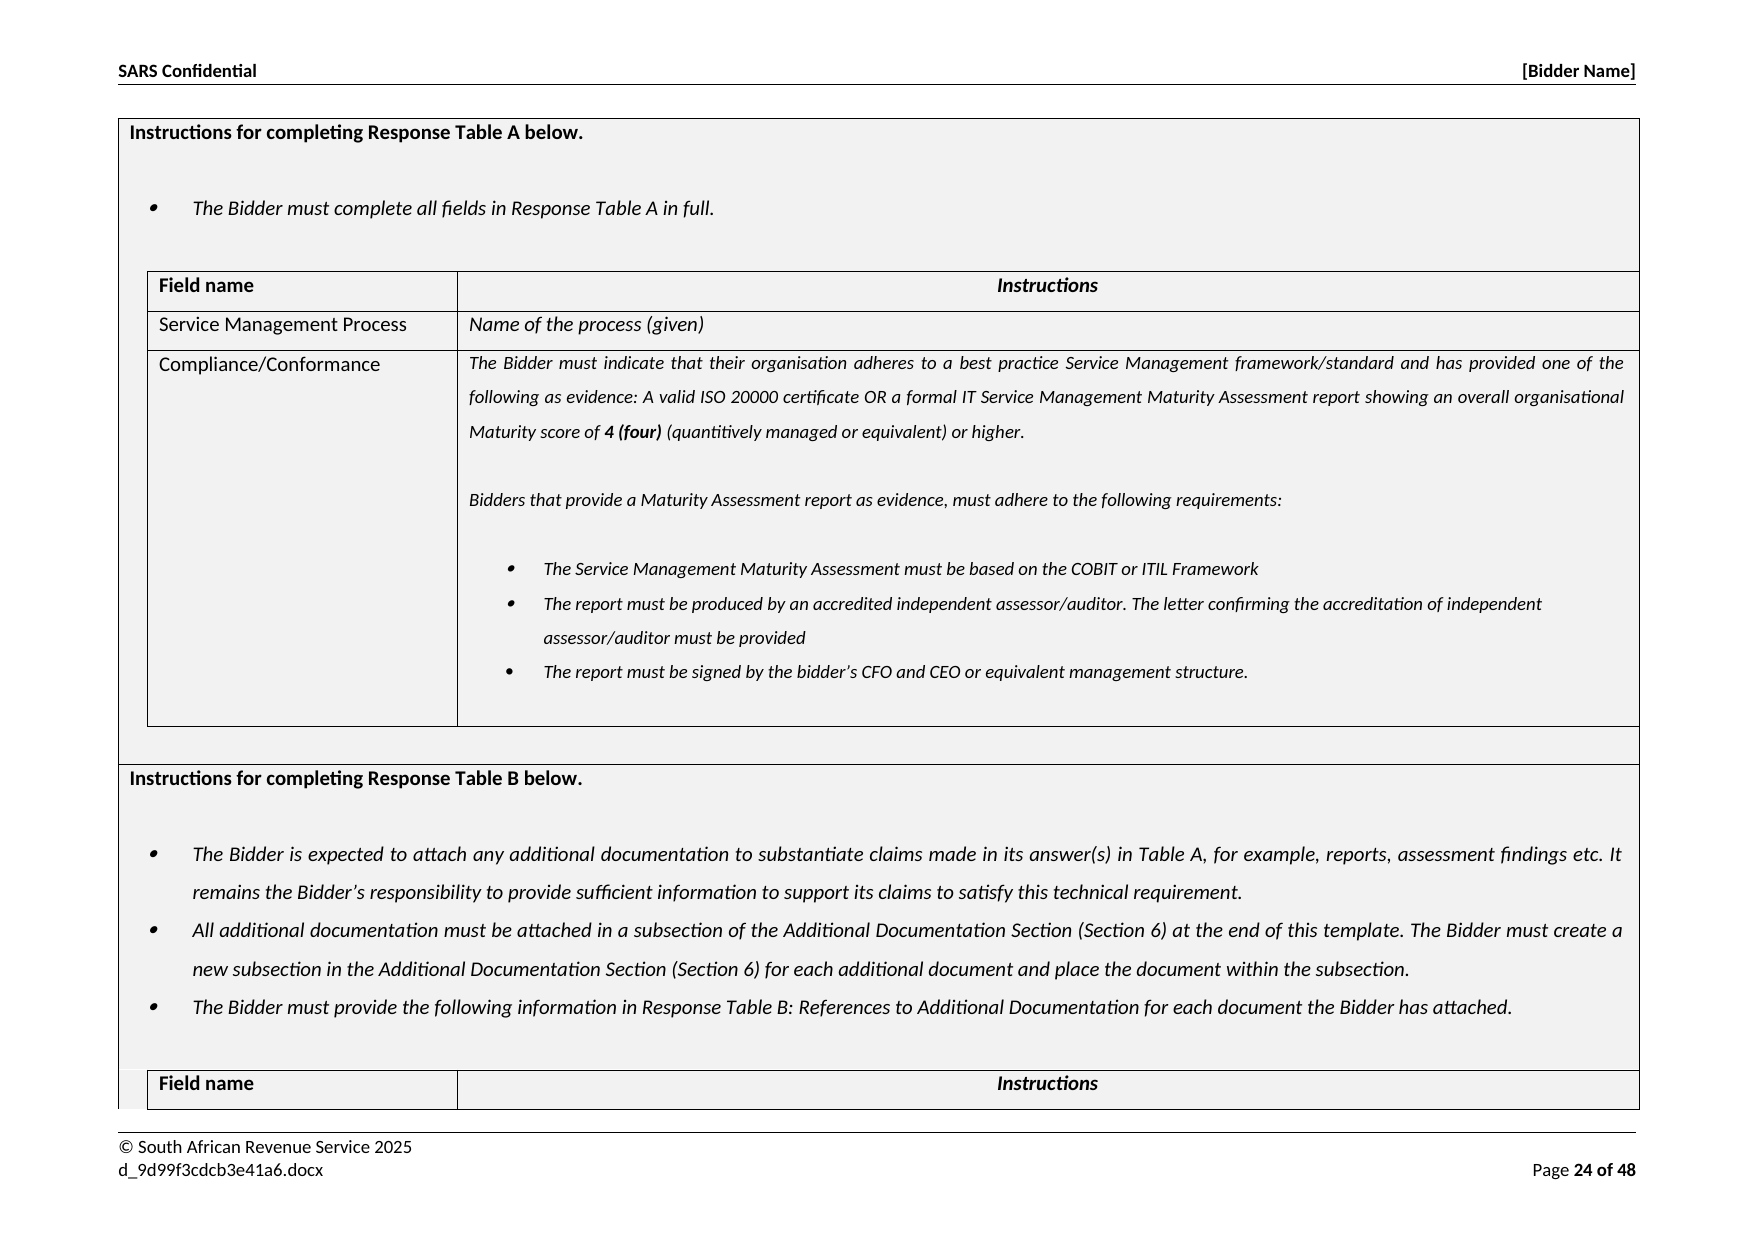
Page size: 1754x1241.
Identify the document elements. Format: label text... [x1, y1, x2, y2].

table_cell [148, 727, 1639, 764]
table_cell Instructions [458, 272, 1639, 311]
table_cell Service Management Process [148, 312, 457, 350]
table_cell Instructions [458, 1071, 1639, 1109]
table_cell Instructions for completing Response Table A below. The Bidder must complete all fields in Response Table A in full. [119, 119, 1639, 271]
table_cell [119, 1070, 147, 1109]
table_cell [119, 271, 148, 764]
table_cell The Bidder must indicate that their organisation adheres to a best practice Service Management framework/standard and has provided one of the following as evidence: A valid ISO 20000 certificate OR a formal IT Service Management Maturity Assessment report showing an overall organisational Maturity score of 4 (four) (quantitively managed or equivalent) or higher. Bidders that provide a Maturity Assessment report as evidence, must adhere to the following requirements: The Service Management Maturity Assessment must be based on the COBIT or ITIL Framework The report must be produced by an accredited independent assessor/auditor. The letter confirming the accreditation of independent assessor/auditor must be provided The report must be signed by the bidder’s CFO and CEO or equivalent management structure. [458, 351, 1639, 726]
table_cell Field name [148, 272, 457, 311]
table_cell Field name [148, 1071, 457, 1109]
table_cell Instructions for completing Response Table B below. The Bidder is expected to attach any additional documentation to substantiate claims made in its answer(s) in Table A, for example, reports, assessment findings etc. It remains the Bidder’s responsibility to provide sufficient information to support its claims to satisfy this technical requirement. All additional documentation must be attached in a subsection of the Additional Documentation Section (Section 6) at the end of this template. The Bidder must create a new subsection in the Additional Documentation Section (Section 6) for each additional document and place the document within the subsection. The Bidder must provide the following information in Response Table B: References to Additional Documentation for each document the Bidder has attached. [119, 765, 1639, 1069]
table_cell Compliance/Conformance [148, 351, 457, 726]
table_cell Name of the process (given) [458, 312, 1639, 350]
